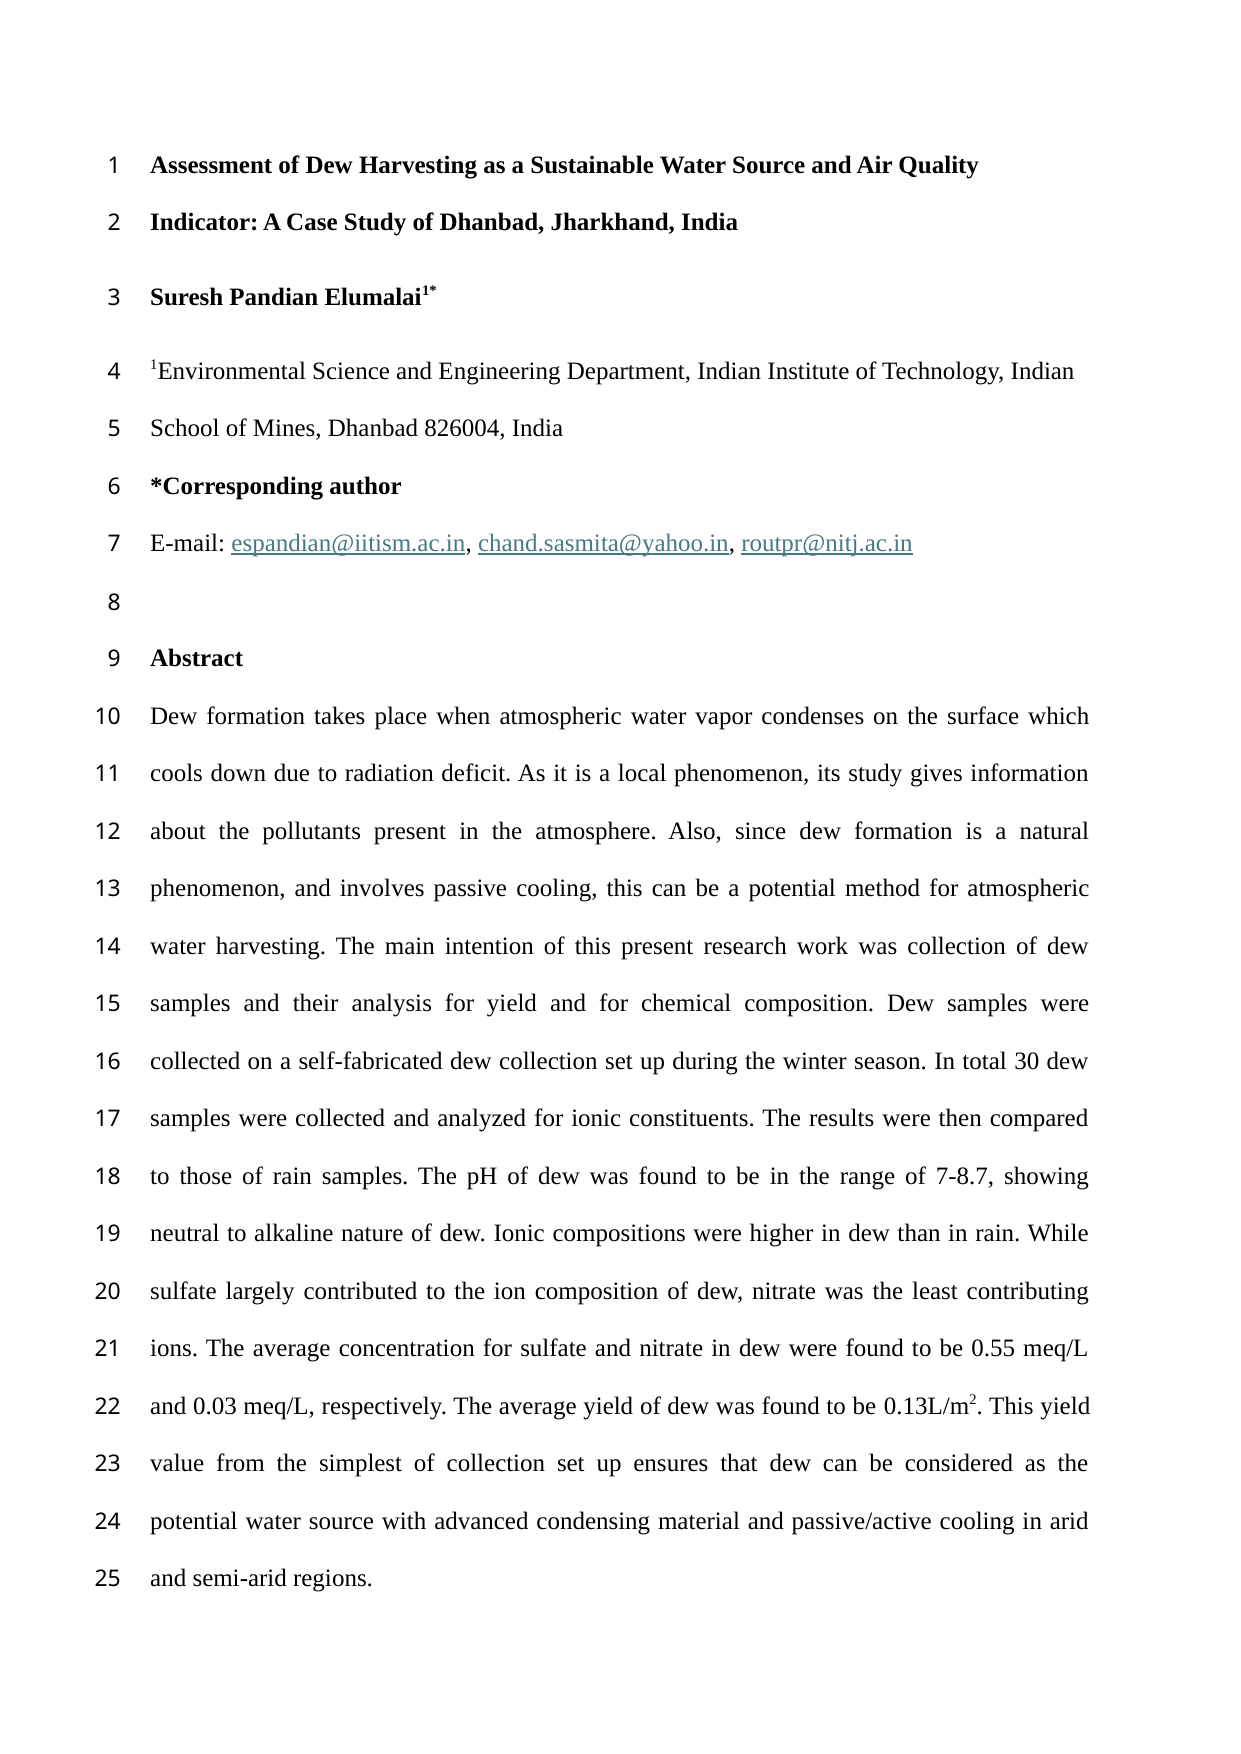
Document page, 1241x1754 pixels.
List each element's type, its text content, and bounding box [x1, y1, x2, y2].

text 1Environmental Science and Engineering Department, Indian Institute of Technology, Indian School of Mines, Dhanbad 826004, India [150, 356, 1090, 442]
text Dew formation takes place when atmospheric water vapor condenses on the surface which cools down due to radiation deficit. As it is a local phenomenon, its study gives information about the pollutants present in the atmosphere. Also, since dew formation is a natural phenomenon, and involves passive cooling, this can be a potential method for atmospheric water harvesting. The main intention of this present research work was collection of dew samples and their analysis for yield and for chemical composition. Dew samples were collected on a self-fabricated dew collection set up during the winter season. In total 30 dew samples were collected and analyzed for ionic constituents. The results were then compared to those of rain samples. The pH of dew was found to be in the range of 7-8.7, showing neutral to alkaline nature of dew. Ionic compositions were higher in dew than in rain. While sulfate largely contributed to the ion composition of dew, nitrate was the least contributing ions. The average concentration for sulfate and nitrate in dew were found to be 0.55 meq/L and 0.03 meq/L, respectively. The average yield of dew was found to be 0.13L/m2. This yield value from the simplest of collection set up ensures that dew can be considered as the potential water source with advanced condensing material and passive/active cooling in arid and semi-arid regions. [150, 701, 1090, 1592]
text Assessment of Dew Harvesting as a Sustainable Water Source and Air Quality Indicator: A Case Study of Dhanbad, Jharkhand, India [150, 150, 1090, 236]
text Abstract [150, 643, 1090, 672]
text Suresh Pandian Elumalai1* [150, 282, 1090, 310]
text *Corresponding author [150, 471, 1067, 499]
text E-mail: espandian@iitism.ac.in, chand.sasmita@yahoo.in, routpr@nitj.ac.in [150, 528, 1134, 557]
